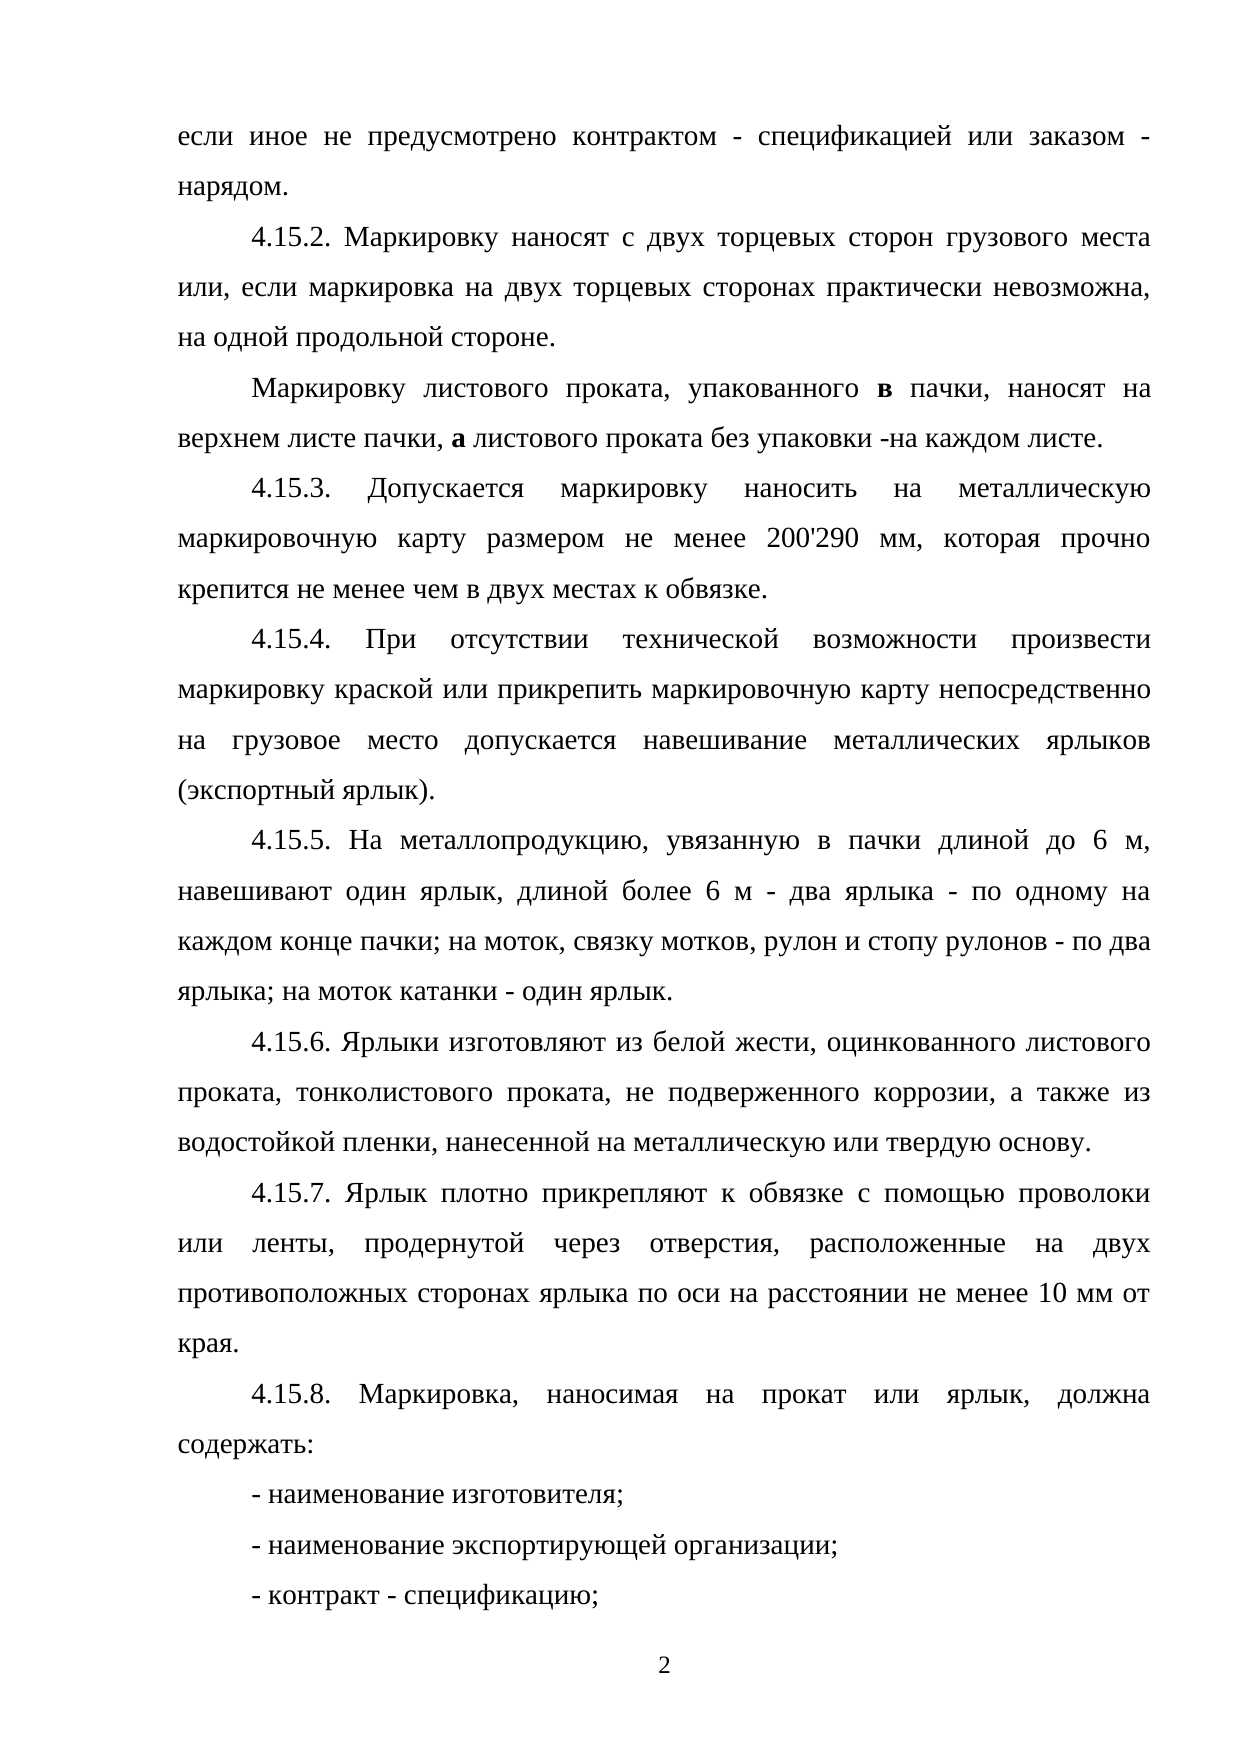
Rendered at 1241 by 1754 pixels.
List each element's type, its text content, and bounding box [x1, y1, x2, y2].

text 4.15.8. Маркировка, наносимая на прокат или ярлык, должна содержать: [177, 1376, 1152, 1460]
text 4.15.6. Ярлыки изготовляют из белой жести, оцинкованного листового проката, тонколистового проката, не подверженного коррозии, а также из водостойкой пленки, нанесенной на металлическую или твердую основу. [177, 1024, 1152, 1158]
text 4.15.5. На металлопродукцию, увязанную в пачки длиной до 6 м, навешивают один ярлык, длиной более 6 м - два ярлыка - по одному на каждом конце пачки; на моток, связку мотков, рулон и стопу рулонов - по два ярлыка; на моток катанки - один ярлык. [177, 822, 1152, 1007]
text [177, 118, 1152, 202]
text Маркировку листового проката, упакованного в пачки, наносят на верхнем листе пачки, а листового проката без упаковки -на каждом листе. [177, 370, 1152, 453]
text 4.15.2. Маркировку наносят с двух торцевых сторон грузового места или, если маркировка на двух торцевых сторонах практически невозможна, на одной продольной стороне. [177, 219, 1152, 353]
text - контракт - спецификацию; [177, 1577, 1152, 1611]
text 4.15.4. При отсутствии технической возможности произвести маркировку краской или прикрепить маркировочную карту непосредственно на грузовое место допускается навешивание металлических ярлыков (экспортный ярлык). [177, 621, 1152, 806]
text - наименование экспортирующей организации; [177, 1527, 1152, 1560]
text 4.15.7. Ярлык плотно прикрепляют к обвязке с помощью проволоки или ленты, продернутой через отверстия, расположенные на двух противоположных сторонах ярлыка по оси на расстоянии не менее 10 мм от края. [177, 1175, 1152, 1359]
text 4.15.3. Допускается маркировку наносить на металлическую маркировочную карту размером не менее 200'290 мм, которая прочно крепится не менее чем в двух местах к обвязке. [177, 470, 1152, 604]
text - наименование изготовителя; [177, 1477, 1152, 1510]
